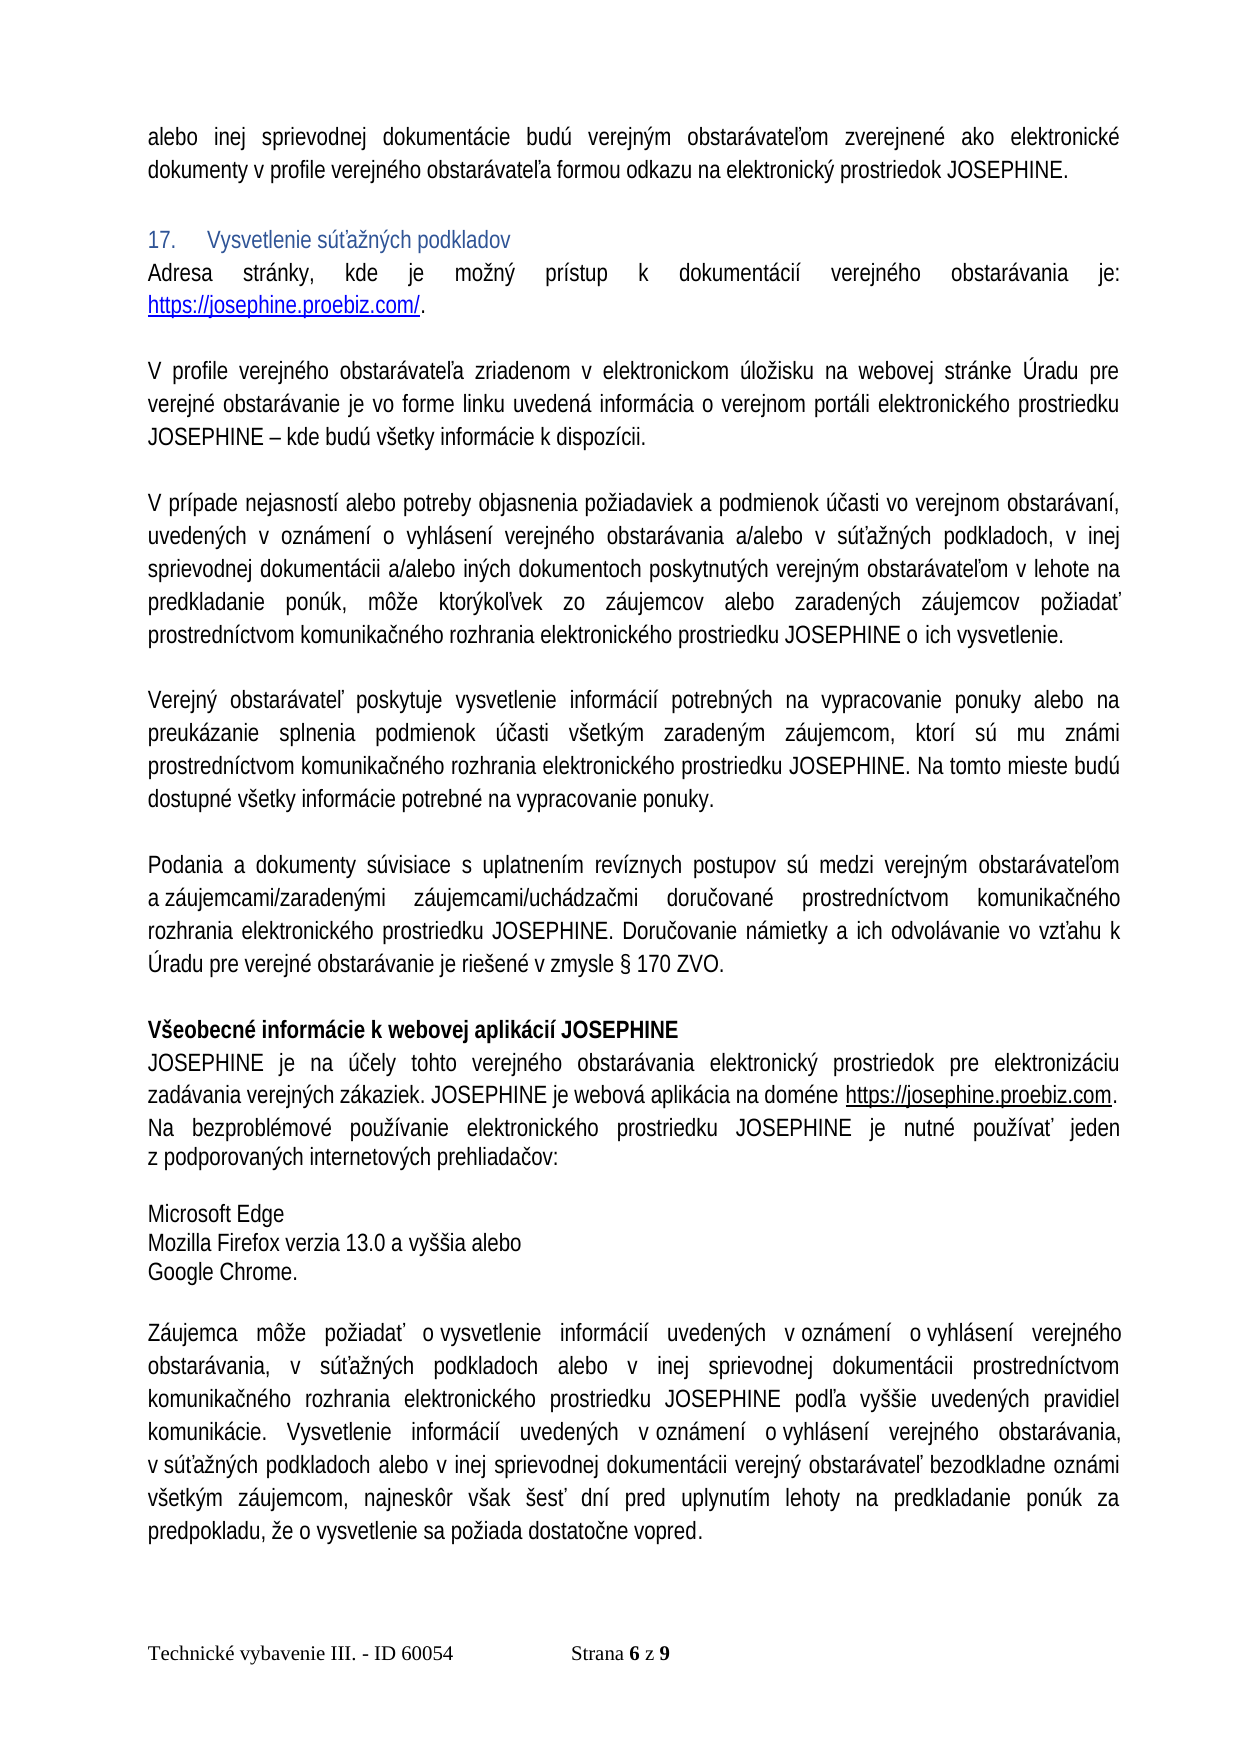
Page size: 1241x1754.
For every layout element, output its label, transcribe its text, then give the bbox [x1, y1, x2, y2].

text Adresa stránky, kde je možný prístup k dokumentácií verejného obstarávania je: https://josephine.proebiz.com/. [148, 258, 1122, 319]
text Podania a dokumenty súvisiace s uplatnením revíznych postupov sú medzi verejným obstarávateľom a záujemcami/zaradenými záujemcami/uchádzačmi doručované prostredníctvom komunikačného rozhrania elektronického prostriedku JOSEPHINE. Doručovanie námietky a ich odvolávanie vo vzťahu k Úradu pre verejné obstarávanie je riešené v zmysle § 170 ZVO. [148, 850, 1122, 977]
text Na bezproblémové používanie elektronického prostriedku JOSEPHINE je nutné používať jeden z podporovaných internetových prehliadačov: [148, 1113, 1122, 1171]
text Všeobecné informácie k webovej aplikácií JOSEPHINE [148, 1015, 1122, 1043]
subtitle Vysvetlenie súťažných podkladov [148, 225, 1122, 253]
text Microsoft Edge [148, 1199, 1122, 1228]
text V profile verejného obstarávateľa zriadenom v elektronickom úložisku na webovej stránke Úradu pre verejné obstarávanie je vo forme linku uvedená informácia o verejnom portáli elektronického prostriedku JOSEPHINE – kde budú všetky informácie k dispozícii. [148, 356, 1122, 451]
text Google Chrome. [148, 1257, 1122, 1285]
text Verejný obstarávateľ poskytuje vysvetlenie informácií potrebných na vypracovanie ponuky alebo na preukázanie splnenia podmienok účasti všetkým zaradeným záujemcom, ktorí sú mu známi prostredníctvom komunikačného rozhrania elektronického prostriedku JOSEPHINE. Na tomto mieste budú dostupné všetky informácie potrebné na vypracovanie ponuky. [148, 686, 1122, 813]
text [148, 122, 1122, 183]
text Mozilla Firefox verzia 13.0 a vyššia alebo [148, 1228, 1122, 1257]
text JOSEPHINE je na účely tohto verejného obstarávania elektronický prostriedok pre elektronizáciu zadávania verejných zákaziek. JOSEPHINE je webová aplikácia na doméne https://josephine.proebiz.com. [148, 1048, 1122, 1109]
text V prípade nejasností alebo potreby objasnenia požiadaviek a podmienok účasti vo verejnom obstarávaní, uvedených v oznámení o vyhlásení verejného obstarávania a/alebo v súťažných podkladoch, v inej sprievodnej dokumentácii a/alebo iných dokumentoch poskytnutých verejným obstarávateľom v lehote na predkladanie ponúk, môže ktorýkoľvek zo záujemcov alebo zaradených záujemcov požiadať prostredníctvom komunikačného rozhrania elektronického prostriedku JOSEPHINE o ich vysvetlenie. [148, 488, 1122, 648]
text Záujemca môže požiadať o vysvetlenie informácií uvedených v oznámení o vyhlásení verejného obstarávania, v súťažných podkladoch alebo v inej sprievodnej dokumentácii prostredníctvom komunikačného rozhrania elektronického prostriedku JOSEPHINE podľa vyššie uvedených pravidiel komunikácie. Vysvetlenie informácií uvedených v oznámení o vyhlásení verejného obstarávania, v súťažných podkladoch alebo v inej sprievodnej dokumentácii verejný obstarávateľ bezodkladne oznámi všetkým záujemcom, najneskôr však šesť dní pred uplynutím lehoty na predkladanie ponúk za predpokladu, že o vysvetlenie sa požiada dostatočne vopred. [148, 1318, 1122, 1544]
